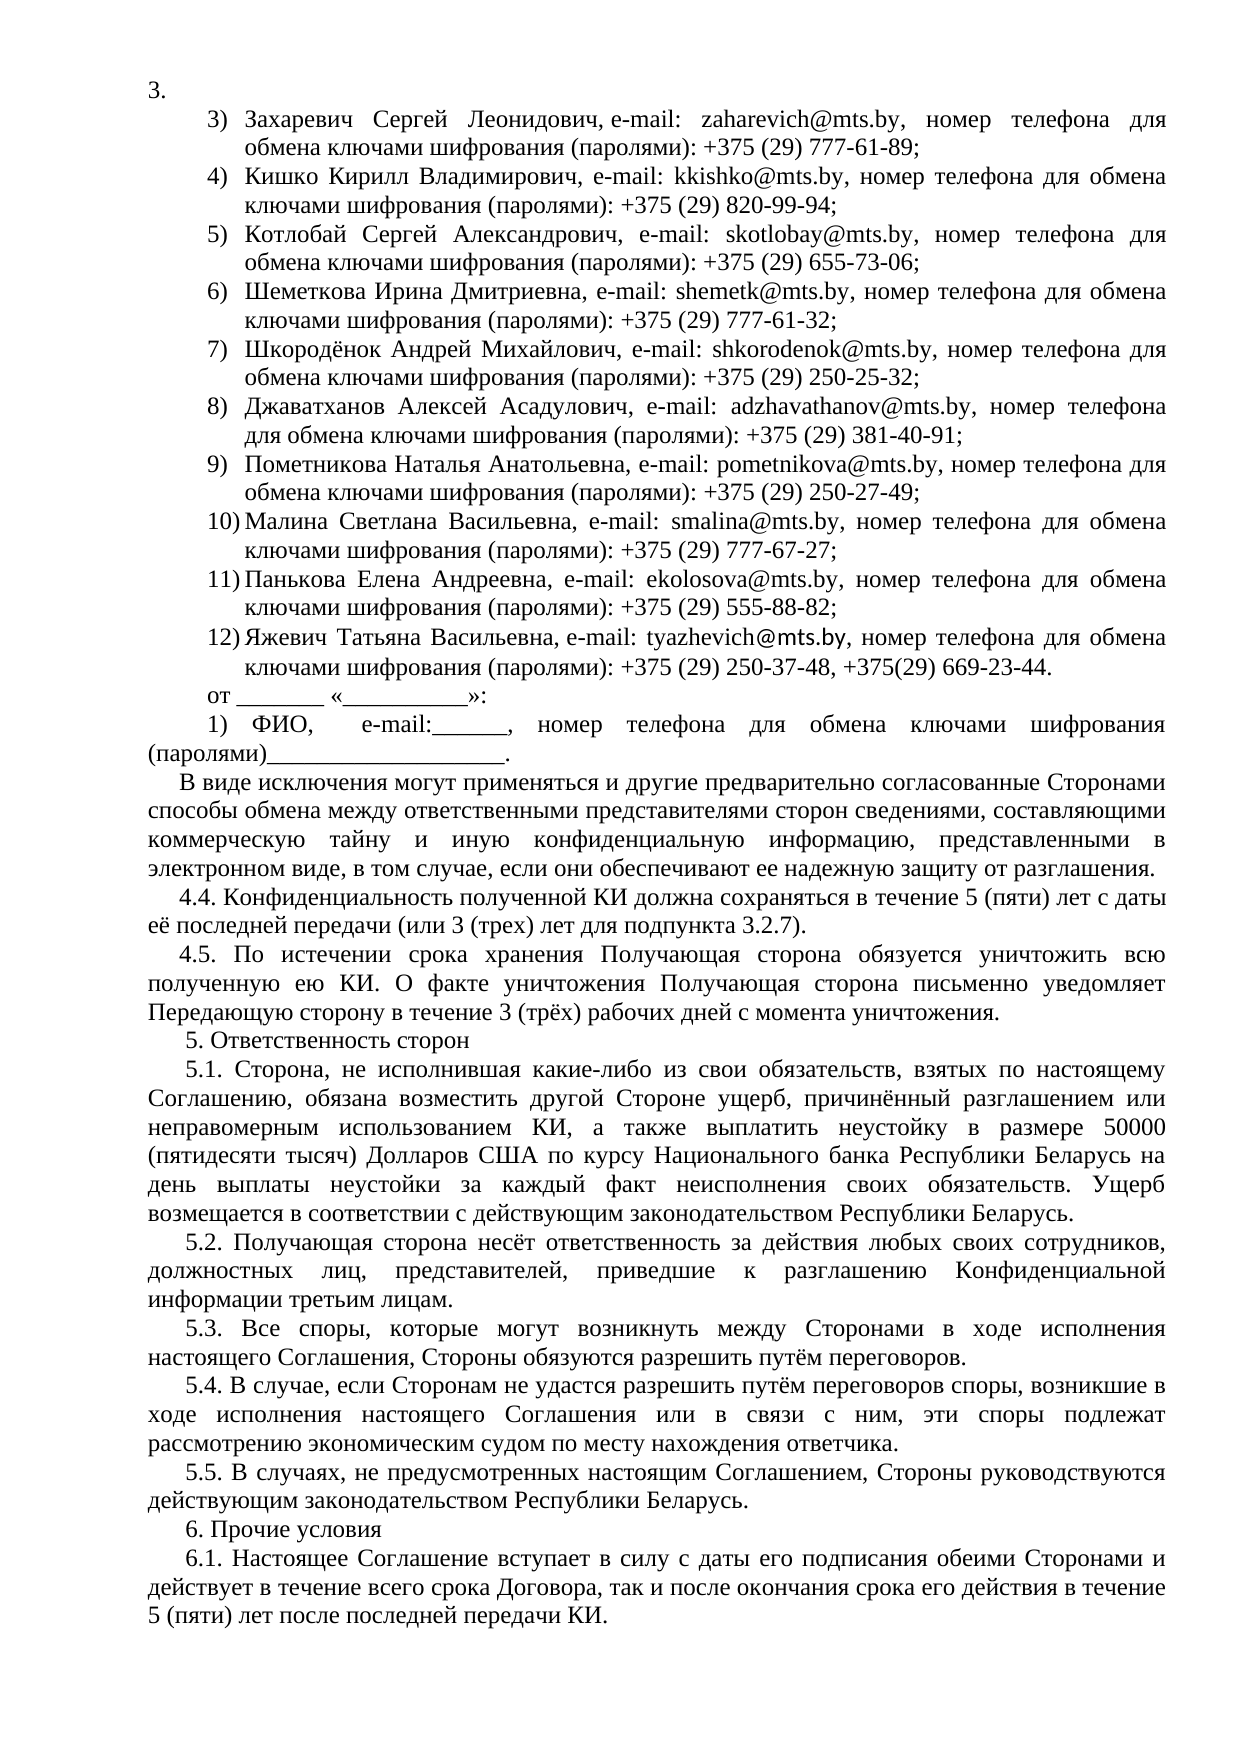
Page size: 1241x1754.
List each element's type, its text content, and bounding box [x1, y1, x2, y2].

text 5.3. Все споры, которые могут возникнуть между Сторонами в ходе исполнения настоящего Соглашения, Стороны обязуются разрешить путём переговоров. [148, 1313, 1167, 1371]
list Яжевич Татьяна Васильевна, e-mail: tyazhevich@mts.by, номер телефона для обмена ключами шифрования (паролями): +375 (29) 250-37-48, +375(29) 669-23-44. [207, 621, 1167, 681]
list Джаватханов Алексей Асадулович, e-mail: adzhavathanov@mts.by, номер телефона для обмена ключами шифрования (паролями): +375 (29) 381-40-91; [207, 391, 1167, 449]
list Кишко Кирилл Владимирович, e-mail: kkishko@mts.by, номер телефона для обмена ключами шифрования (паролями): +375 (29) 820-99-94; [207, 161, 1167, 219]
text 5.1. Сторона, не исполнившая какие-либо из свои обязательств, взятых по настоящему Соглашению, обязана возместить другой Стороне ущерб, причинённый разглашением или неправомерным использованием КИ, а также выплатить неустойку в размере 50000 (пятидесяти тысяч) Долларов США по курсу Национального банка Республики Беларусь на день выплаты неустойки за каждый факт неисполнения своих обязательств. Ущерб возмещается в соответствии с действующим законодательством Республики Беларусь. [148, 1054, 1167, 1227]
list Захаревич Сергей Леонидович, e-mail: zaharevich@mts.by, номер телефона для обмена ключами шифрования (паролями): +375 (29) 777-61-89; [207, 104, 1167, 161]
text 6. Прочие условия [148, 1514, 1167, 1543]
text 4.5. По истечении срока хранения Получающая сторона обязуется уничтожить всю полученную ею КИ. О факте уничтожения Получающая сторона письменно уведомляет Передающую сторону в течение 3 (трёх) рабочих дней с момента уничтожения. [148, 939, 1167, 1026]
list Шеметкова Ирина Дмитриевна, e-mail: shemetk@mts.by, номер телефона для обмена ключами шифрования (паролями): +375 (29) 777-61-32; [207, 276, 1167, 334]
list Котлобай Сергей Александрович, e-mail: skotlobay@mts.by, номер телефона для обмена ключами шифрования (паролями): +375 (29) 655-73-06; [207, 219, 1167, 276]
list Шкородёнок Андрей Михайлович, e-mail: shkorodenok@mts.by, номер телефона для обмена ключами шифрования (паролями): +375 (29) 250-25-32; [207, 334, 1167, 391]
text 5.5. В случаях, не предусмотренных настоящим Соглашением, Стороны руководствуются действующим законодательством Республики Беларусь. [148, 1457, 1167, 1514]
text 4.4. Конфиденциальность полученной КИ должна сохраняться в течение 5 (пяти) лет с даты её последней передачи (или 3 (трех) лет для подпункта 3.2.7). [148, 882, 1167, 939]
list Пометникова Наталья Анатольевна, e-mail: pometnikova@mts.by, номер телефона для обмена ключами шифрования (паролями): +375 (29) 250-27-49; [207, 449, 1167, 506]
text от _______ «__________»: [148, 681, 1167, 709]
list Панькова Елена Андреевна, e-mail: ekolosova@mts.by, номер телефона для обмена ключами шифрования (паролями): +375 (29) 555-88-82; [207, 564, 1167, 621]
text 1) ФИО, e-mail:______, номер телефона для обмена ключами шифрования (паролями)___________________. [148, 709, 1167, 767]
text 5.2. Получающая сторона несёт ответственность за действия любых своих сотрудников, должностных лиц, представителей, приведшие к разглашению Конфиденциальной информации третьим лицам. [148, 1227, 1167, 1313]
text 6.1. Настоящее Соглашение вступает в силу с даты его подписания обеими Сторонами и действует в течение всего срока Договора, так и после окончания срока его действия в течение 5 (пяти) лет после последней передачи КИ. [148, 1543, 1167, 1629]
list Малина Светлана Васильевна, e-mail: smalina@mts.by, номер телефона для обмена ключами шифрования (паролями): +375 (29) 777-67-27; [207, 506, 1167, 564]
text 5.4. В случае, если Сторонам не удастся разрешить путём переговоров споры, возникшие в ходе исполнения настоящего Соглашения или в связи с ним, эти споры подлежат рассмотрению экономическим судом по месту нахождения ответчика. [148, 1371, 1167, 1457]
text 5. Ответственность сторон [148, 1026, 1167, 1054]
text В виде исключения могут применяться и другие предварительно согласованные Сторонами способы обмена между ответственными представителями сторон сведениями, составляющими коммерческую тайну и иную конфиденциальную информацию, представленными в электронном виде, в том случае, если они обеспечивают ее надежную защиту от разглашения. [148, 767, 1167, 882]
